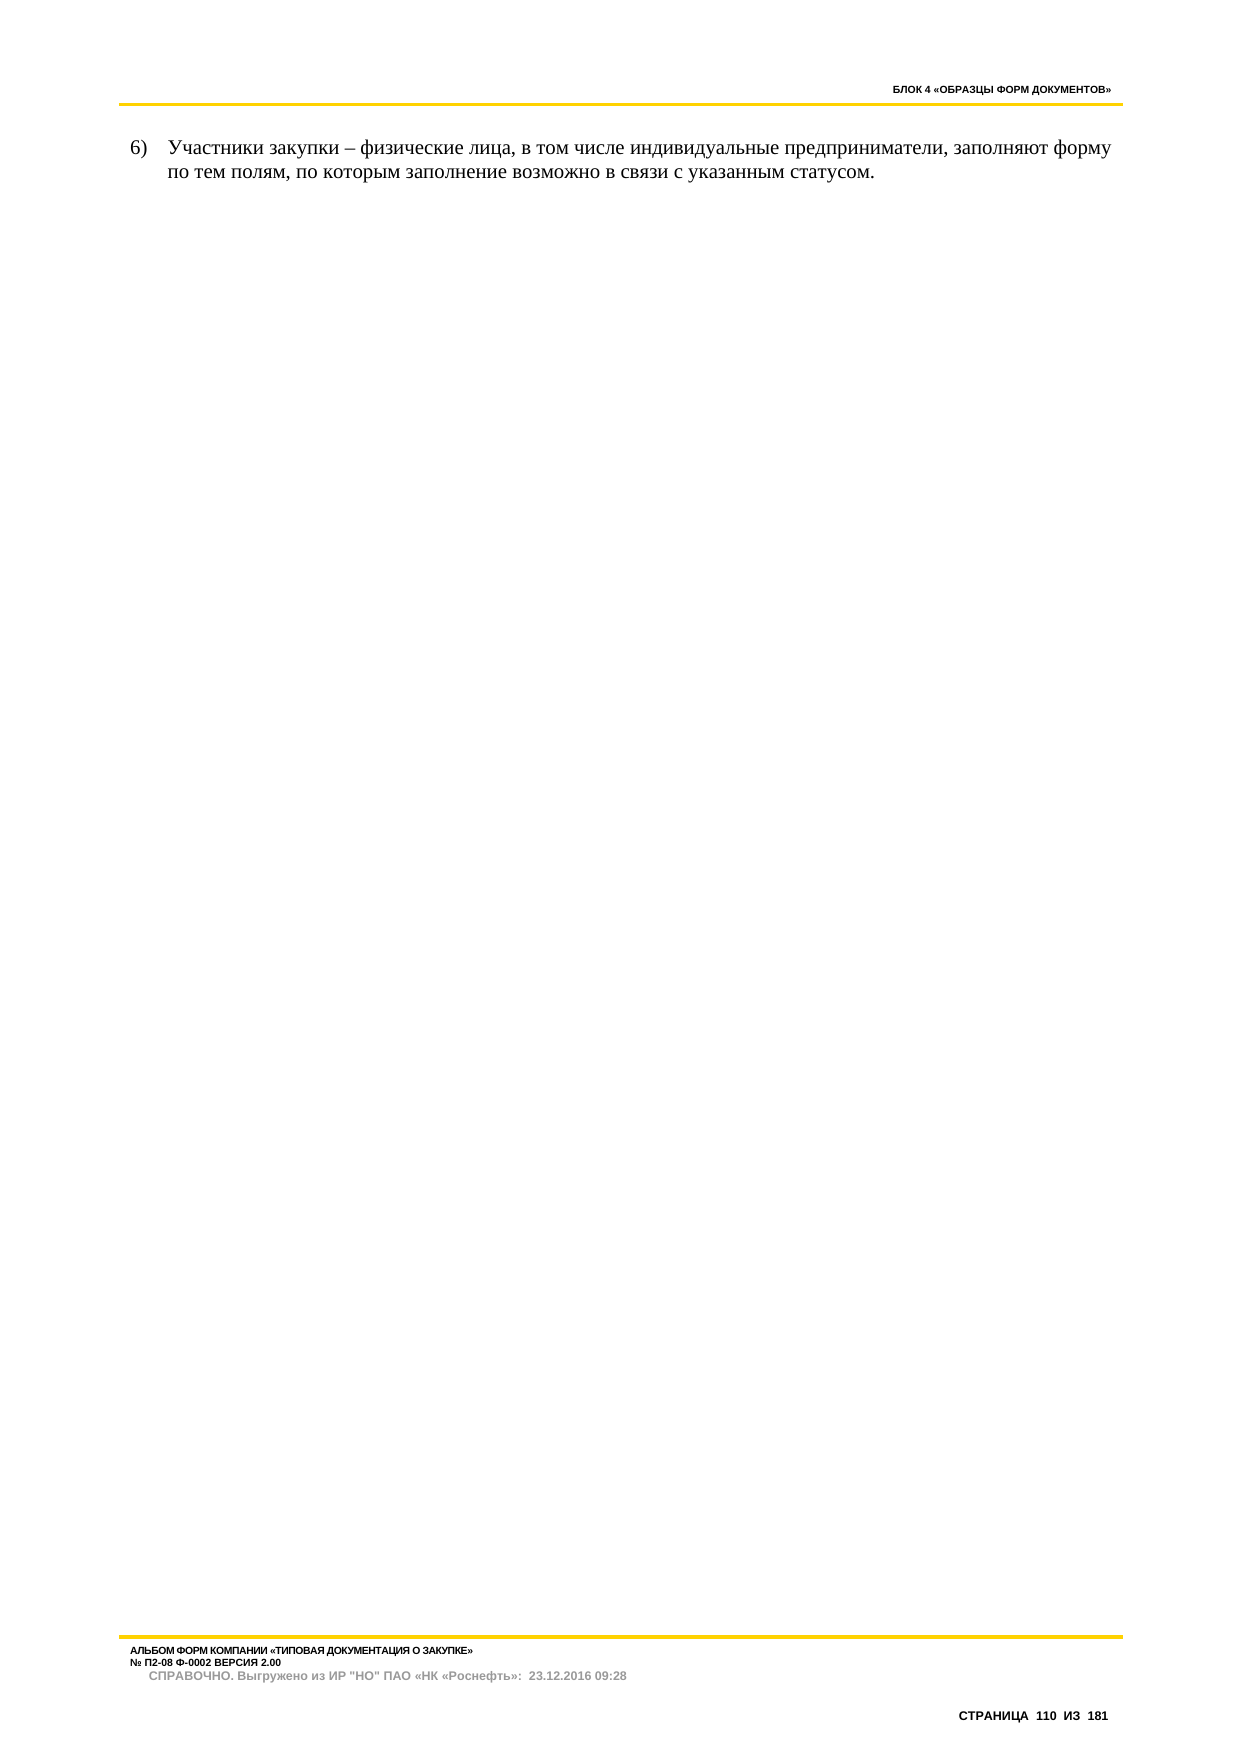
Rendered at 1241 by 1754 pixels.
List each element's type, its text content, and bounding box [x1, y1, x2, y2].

list Участники закупки – физические лица, в том числе индивидуальные предприниматели, заполняют форму по тем полям, по которым заполнение возможно в связи с указанным статусом. [130, 135, 1134, 183]
